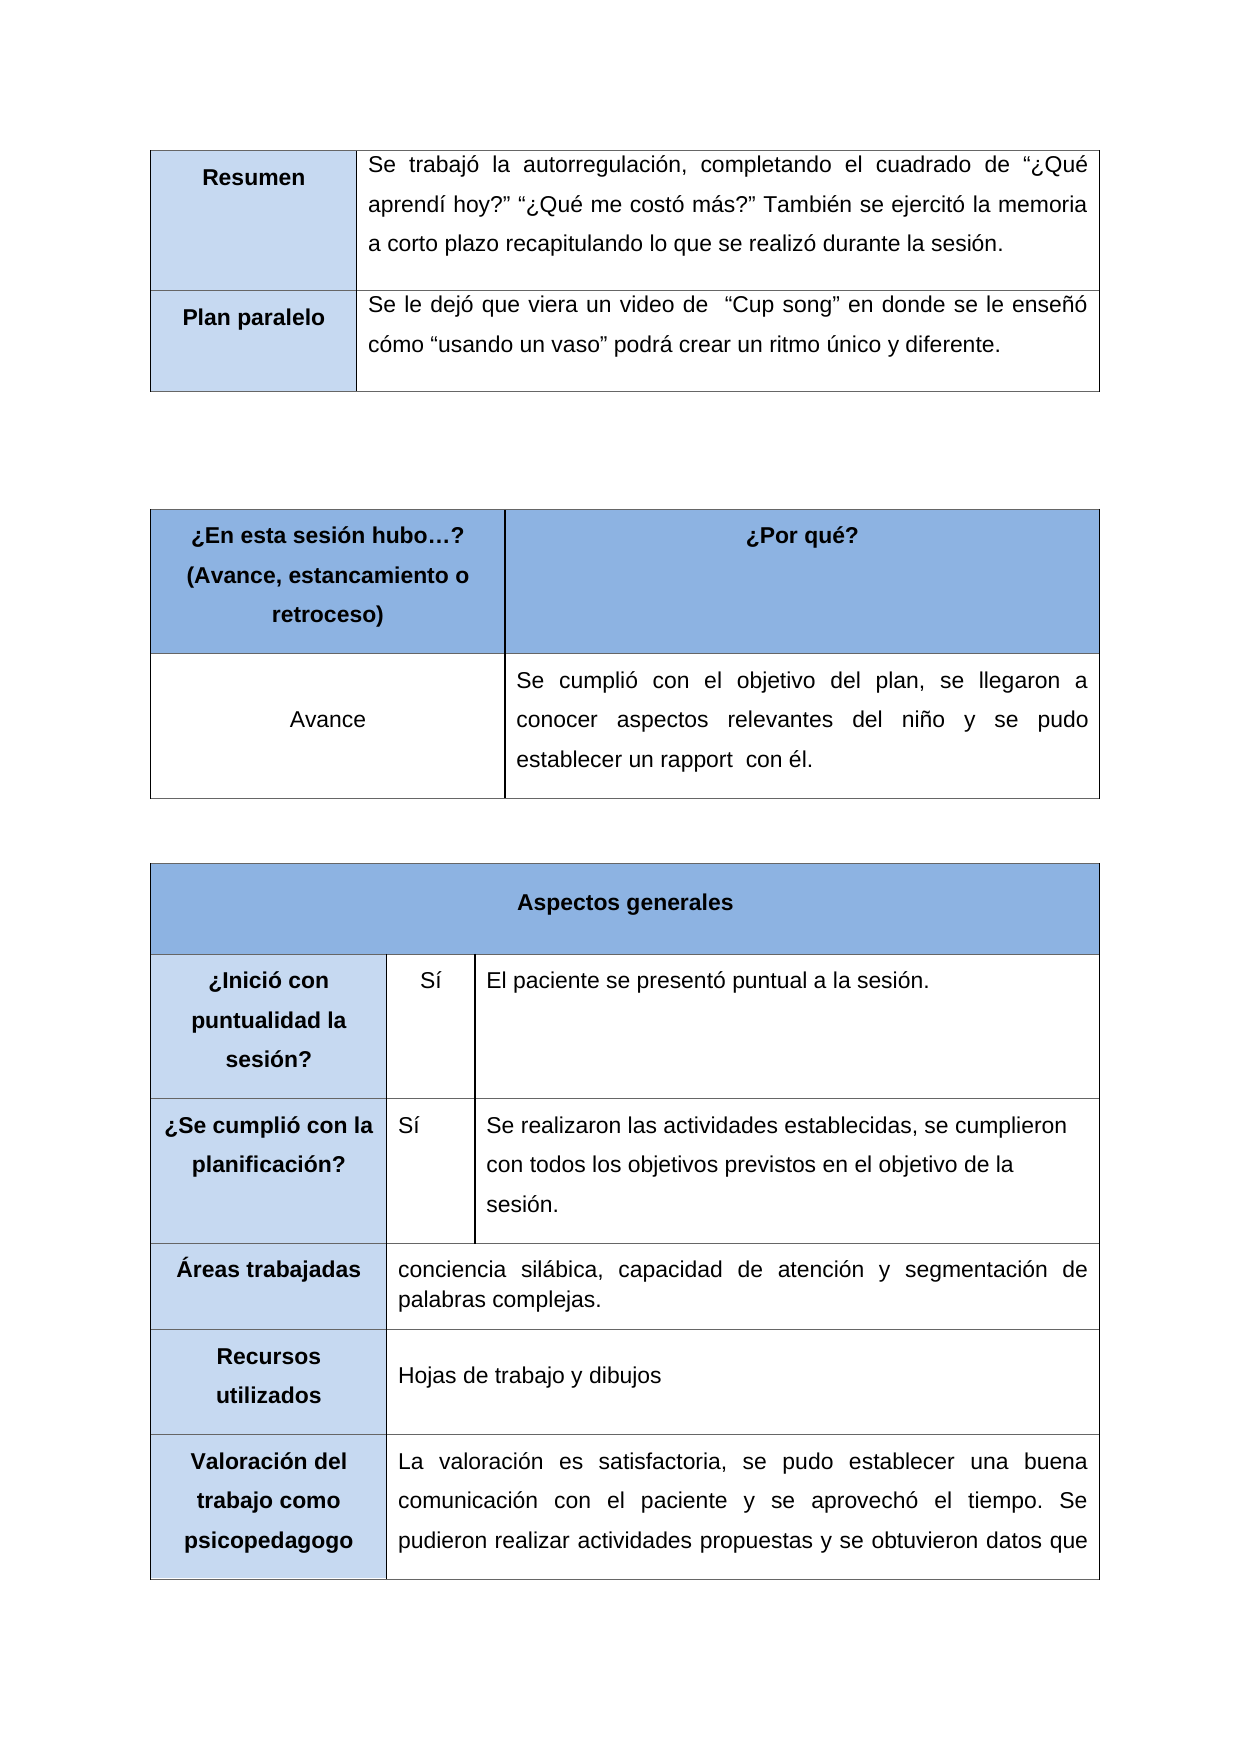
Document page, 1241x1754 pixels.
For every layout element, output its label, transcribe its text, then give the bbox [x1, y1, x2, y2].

table_header ¿En esta sesión hubo…? (Avance, estancamiento o retroceso) [151, 510, 504, 653]
table_cell El paciente se presentó puntual a la sesión. [476, 955, 1099, 1098]
table_cell ¿Se cumplió con la planificación? [151, 1099, 386, 1243]
table_header ¿Por qué? [506, 510, 1099, 653]
table_cell Sí [387, 955, 474, 1098]
table_cell Se le dejó que viera un video de “Cup song” en donde se le enseñó cómo “usando un vaso” podrá crear un ritmo único y diferente. [357, 291, 1099, 391]
table_cell Sí [387, 1099, 474, 1243]
table_cell Se trabajó la autorregulación, completando el cuadrado de “¿Qué aprendí hoy?” “¿Qué me costó más?” También se ejercitó la memoria a corto plazo recapitulando lo que se realizó durante la sesión. [357, 151, 1099, 290]
table_cell Recursos utilizados [151, 1330, 386, 1434]
table_cell conciencia silábica, capacidad de atención y segmentación de palabras complejas. [387, 1244, 1099, 1329]
table_cell Resumen [151, 151, 356, 290]
table_cell Hojas de trabajo y dibujos [387, 1330, 1099, 1434]
table_cell Plan paralelo [151, 291, 356, 391]
table_cell Áreas trabajadas [151, 1244, 386, 1329]
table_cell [387, 1435, 1099, 1578]
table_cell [151, 1435, 386, 1578]
table_header Aspectos generales [151, 864, 1099, 954]
table_cell Se realizaron las actividades establecidas, se cumplieron con todos los objetivos previstos en el objetivo de la sesión. [476, 1099, 1099, 1243]
table_cell Se cumplió con el objetivo del plan, se llegaron a conocer aspectos relevantes del niño y se pudo establecer un rapport con él. [506, 654, 1099, 798]
table_cell Avance [151, 654, 504, 798]
table_cell ¿Inició con puntualidad la sesión? [151, 955, 386, 1098]
